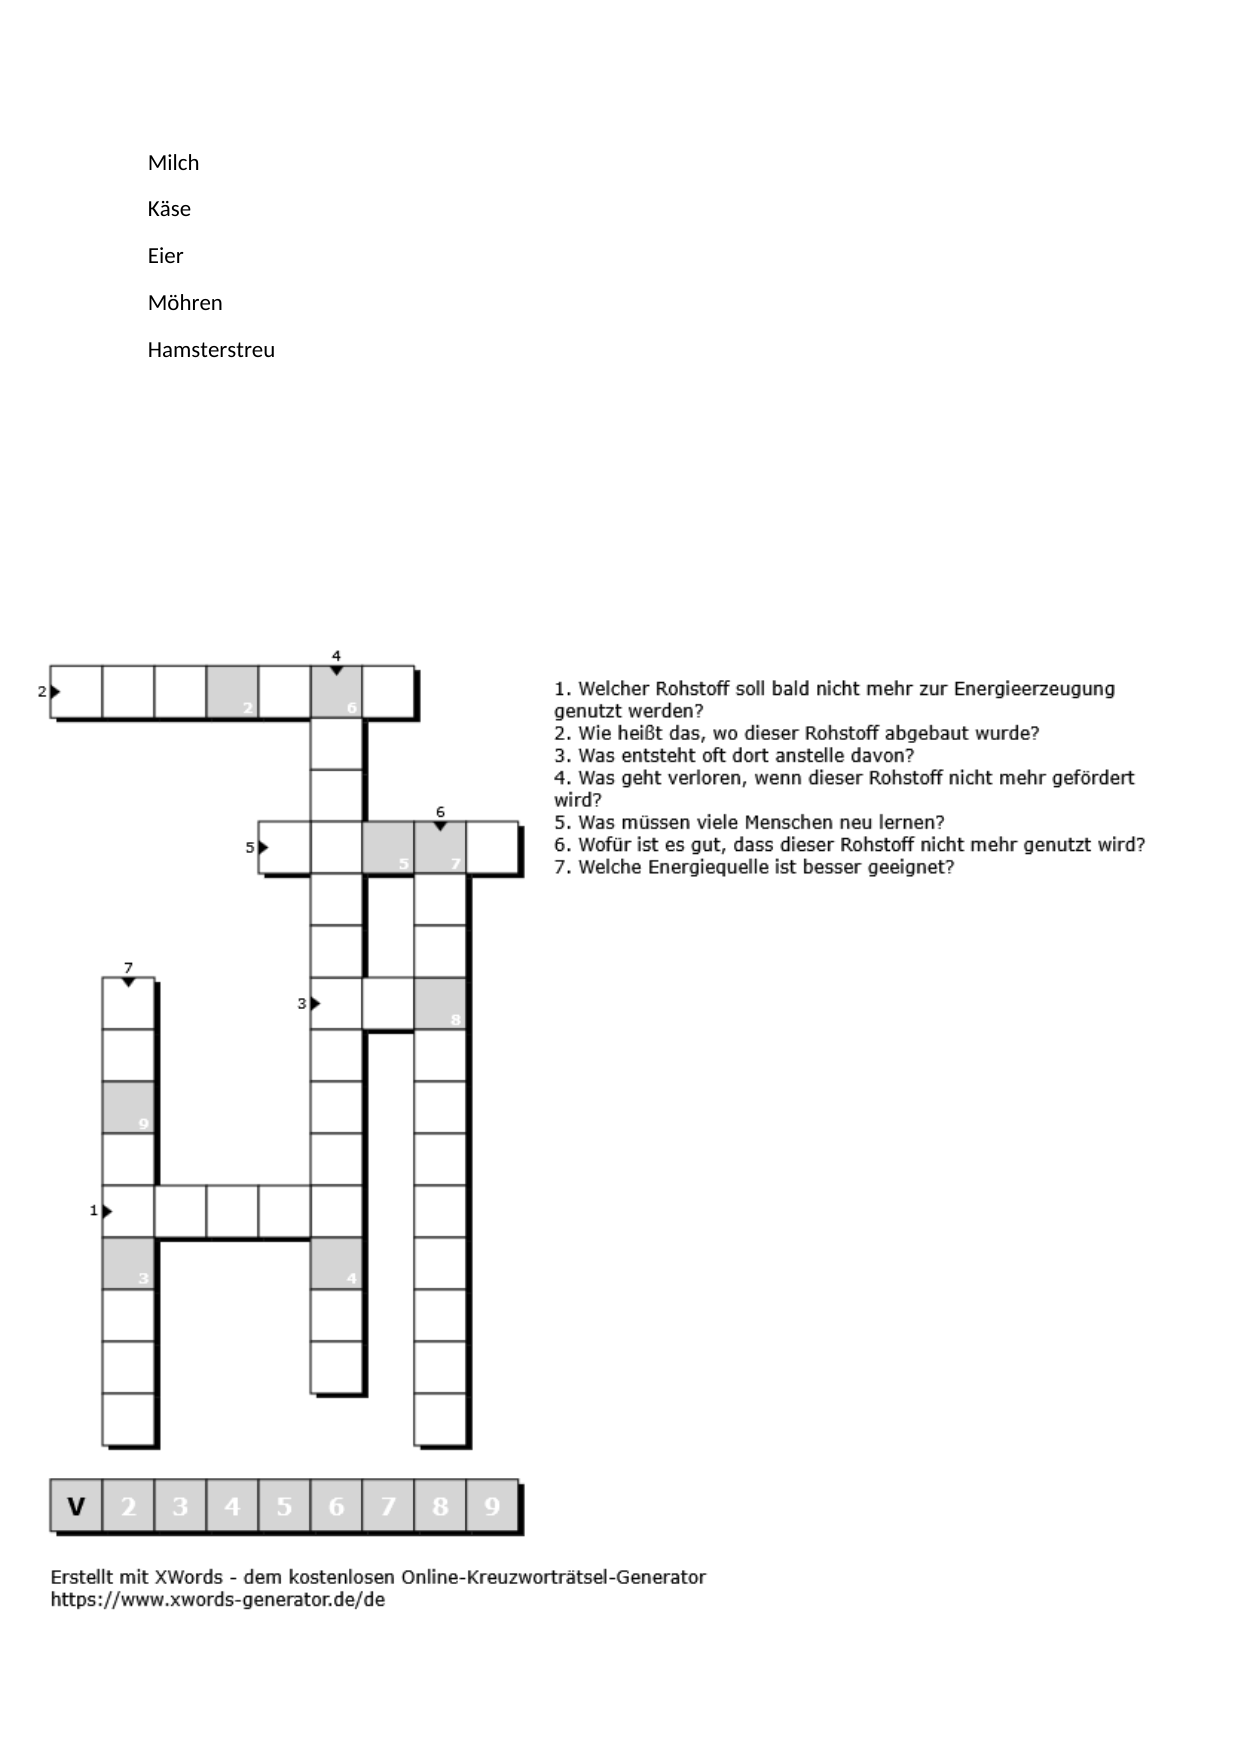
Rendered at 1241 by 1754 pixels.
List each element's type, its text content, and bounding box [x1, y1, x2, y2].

text Hamsterstreu [148, 335, 1093, 363]
text Käse [148, 194, 1093, 222]
picture [21, 636, 1219, 1636]
text Eier [148, 241, 1093, 269]
text Milch [148, 148, 1093, 176]
text Möhren [148, 288, 1093, 316]
